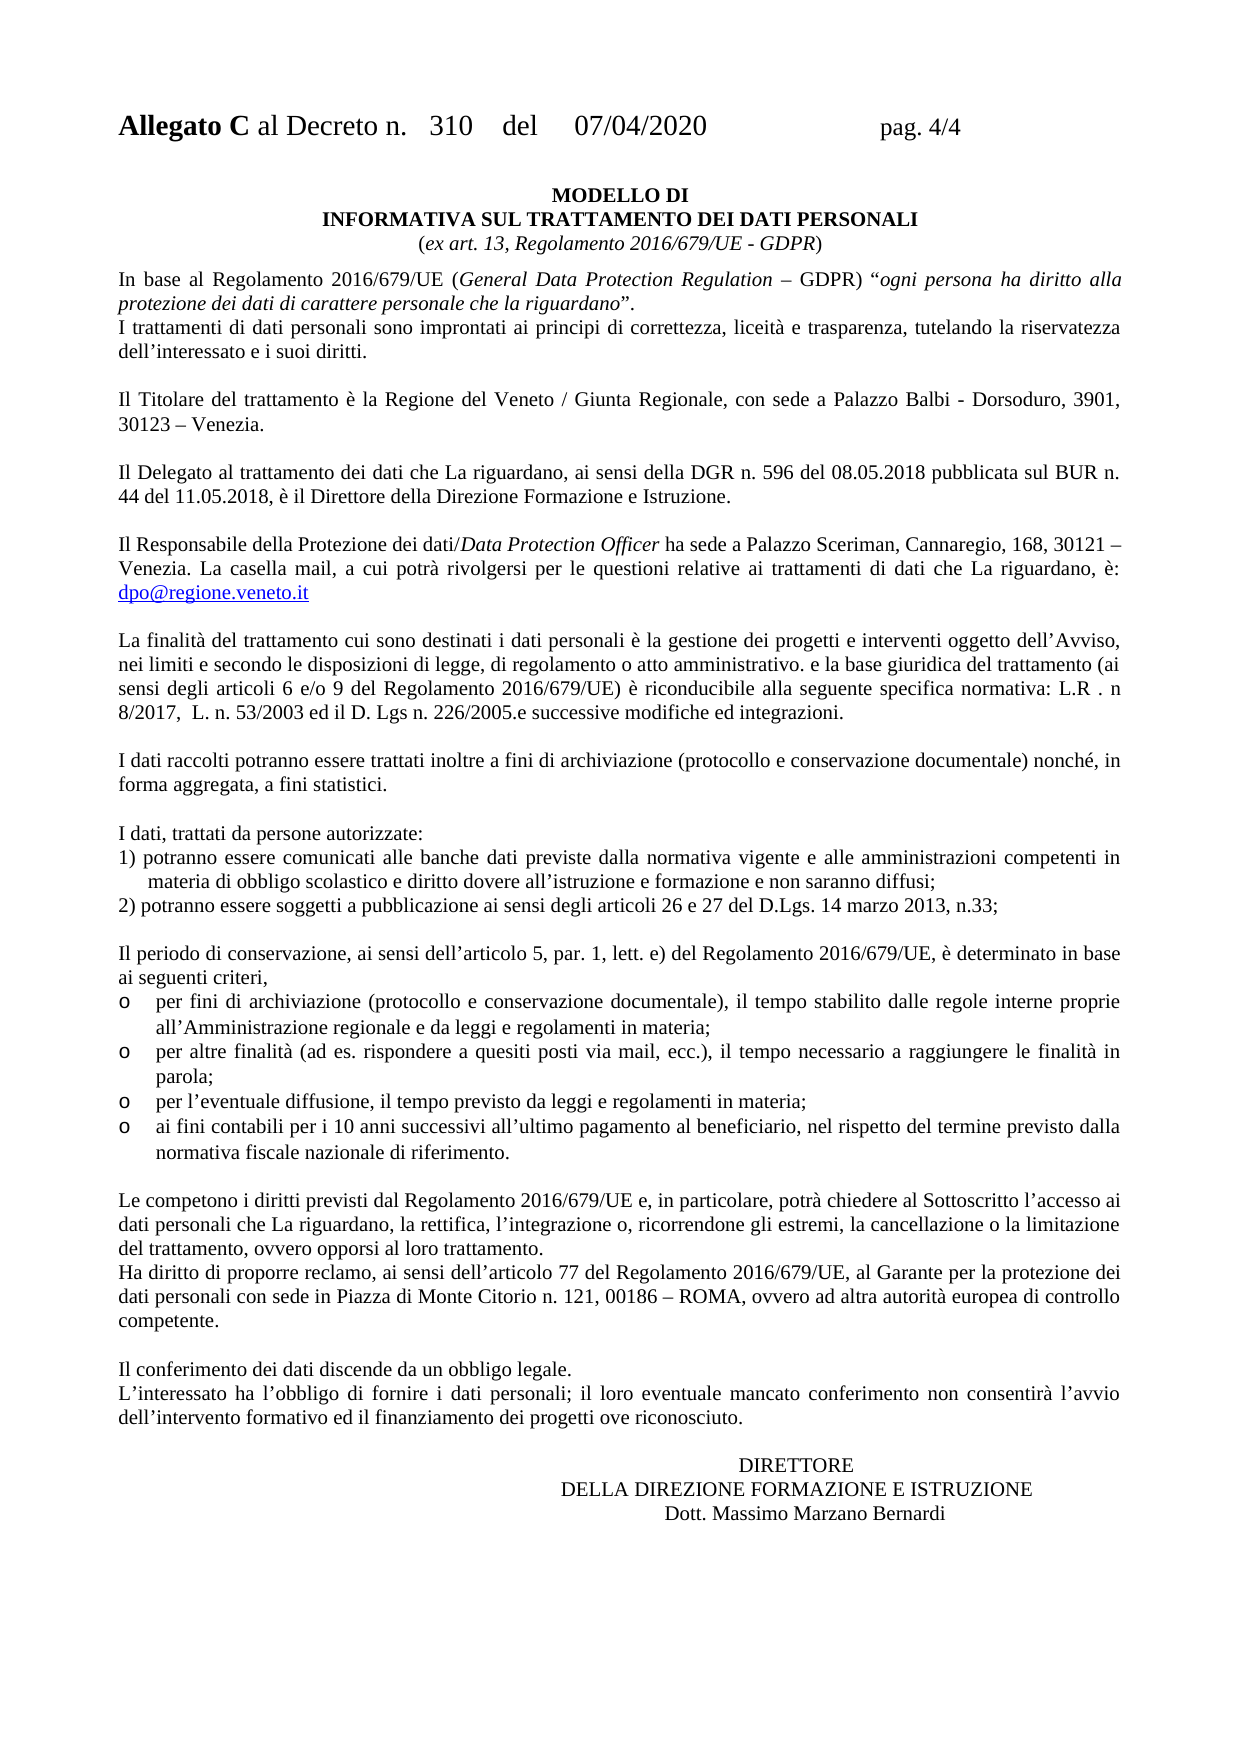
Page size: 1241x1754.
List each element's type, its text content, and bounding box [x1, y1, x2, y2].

text Il Responsabile della Protezione dei dati/Data Protection Officer ha sede a Palazzo Sceriman, Cannaregio, 168, 30121 – Venezia. La casella mail, a cui potrà rivolgersi per le questioni relative ai trattamenti di dati che La riguardano, è: dpo@regione.veneto.it [118, 532, 1122, 604]
text In base al Regolamento 2016/679/UE (General Data Protection Regulation – GDPR) “ogni persona ha diritto alla protezione dei dati di carattere personale che la riguardano”. [118, 267, 1122, 315]
text DIRETTORE [118, 1453, 1122, 1477]
text Il Delegato al trattamento dei dati che La riguardano, ai sensi della DGR n. 596 del 08.05.2018 pubblicata sul BUR n. 44 del 11.05.2018, è il Direttore della Direzione Formazione e Istruzione. [118, 459, 1122, 508]
text Il Titolare del trattamento è la Regione del Veneto / Giunta Regionale, con sede a Palazzo Balbi - Dorsoduro, 3901, 30123 – Venezia. [118, 387, 1122, 436]
text MODELLO DI [118, 183, 1122, 207]
text Dott. Massimo Marzano Bernardi [634, 1501, 1122, 1525]
list per altre finalità (ad es. rispondere a quesiti posti via mail, ecc.), il tempo necessario a raggiungere le finalità in parola; [118, 1039, 1122, 1088]
list ai fini contabili per i 10 anni successivi all’ultimo pagamento al beneficiario, nel rispetto del termine previsto dalla normativa fiscale nazionale di riferimento. [118, 1114, 1122, 1164]
text (ex art. 13, Regolamento 2016/679/UE - GDPR) [118, 231, 1122, 255]
text Il conferimento dei dati discende da un obbligo legale. [118, 1357, 1122, 1381]
text Le competono i diritti previsti dal Regolamento 2016/679/UE e, in particolare, potrà chiedere al Sottoscritto l’accesso ai dati personali che La riguardano, la rettifica, l’integrazione o, ricorrendone gli estremi, la cancellazione o la limitazione del trattamento, ovvero opporsi al loro trattamento. [118, 1188, 1122, 1260]
text 1) potranno essere comunicati alle banche dati previste dalla normativa vigente e alle amministrazioni competenti in materia di obbligo scolastico e diritto dovere all’istruzione e formazione e non saranno diffusi; [118, 844, 1122, 893]
text 2) potranno essere soggetti a pubblicazione ai sensi degli articoli 26 e 27 del D.Lgs. 14 marzo 2013, n.33; [118, 893, 1122, 917]
list per fini di archiviazione (protocollo e conservazione documentale), il tempo stabilito dalle regole interne proprie all’Amministrazione regionale e da leggi e regolamenti in materia; [118, 989, 1122, 1039]
text I trattamenti di dati personali sono improntati ai principi di correttezza, liceità e trasparenza, tutelando la riservatezza dell’interessato e i suoi diritti. [118, 315, 1122, 363]
text L’interessato ha l’obbligo di fornire i dati personali; il loro eventuale mancato conferimento non consentirà l’avvio dell’intervento formativo ed il finanziamento dei progetti ove riconosciuto. [118, 1381, 1122, 1429]
text I dati raccolti potranno essere trattati inoltre a fini di archiviazione (protocollo e conservazione documentale) nonché, in forma aggregata, a fini statistici. [118, 748, 1122, 796]
text Il periodo di conservazione, ai sensi dell’articolo 5, par. 1, lett. e) del Regolamento 2016/679/UE, è determinato in base ai seguenti criteri, [118, 941, 1122, 989]
text La finalità del trattamento cui sono destinati i dati personali è la gestione dei progetti e interventi oggetto dell’Avviso, nei limiti e secondo le disposizioni di legge, di regolamento o atto amministrativo. e la base giuridica del trattamento (ai sensi degli articoli 6 e/o 9 del Regolamento 2016/679/UE) è riconducibile alla seguente specifica normativa: L.R . n 8/2017, L. n. 53/2003 ed il D. Lgs n. 226/2005.e successive modifiche ed integrazioni. [118, 628, 1122, 724]
list per l’eventuale diffusione, il tempo previsto da leggi e regolamenti in materia; [118, 1088, 1122, 1114]
text INFORMATIVA SUL TRATTAMENTO DEI DATI PERSONALI [118, 207, 1122, 231]
text DELLA DIREZIONE FORMAZIONE E ISTRUZIONE [487, 1477, 1122, 1501]
text I dati, trattati da persone autorizzate: [118, 821, 1122, 844]
text Ha diritto di proporre reclamo, ai sensi dell’articolo 77 del Regolamento 2016/679/UE, al Garante per la protezione dei dati personali con sede in Piazza di Monte Citorio n. 121, 00186 – ROMA, ovvero ad altra autorità europea di controllo competente. [118, 1260, 1122, 1332]
